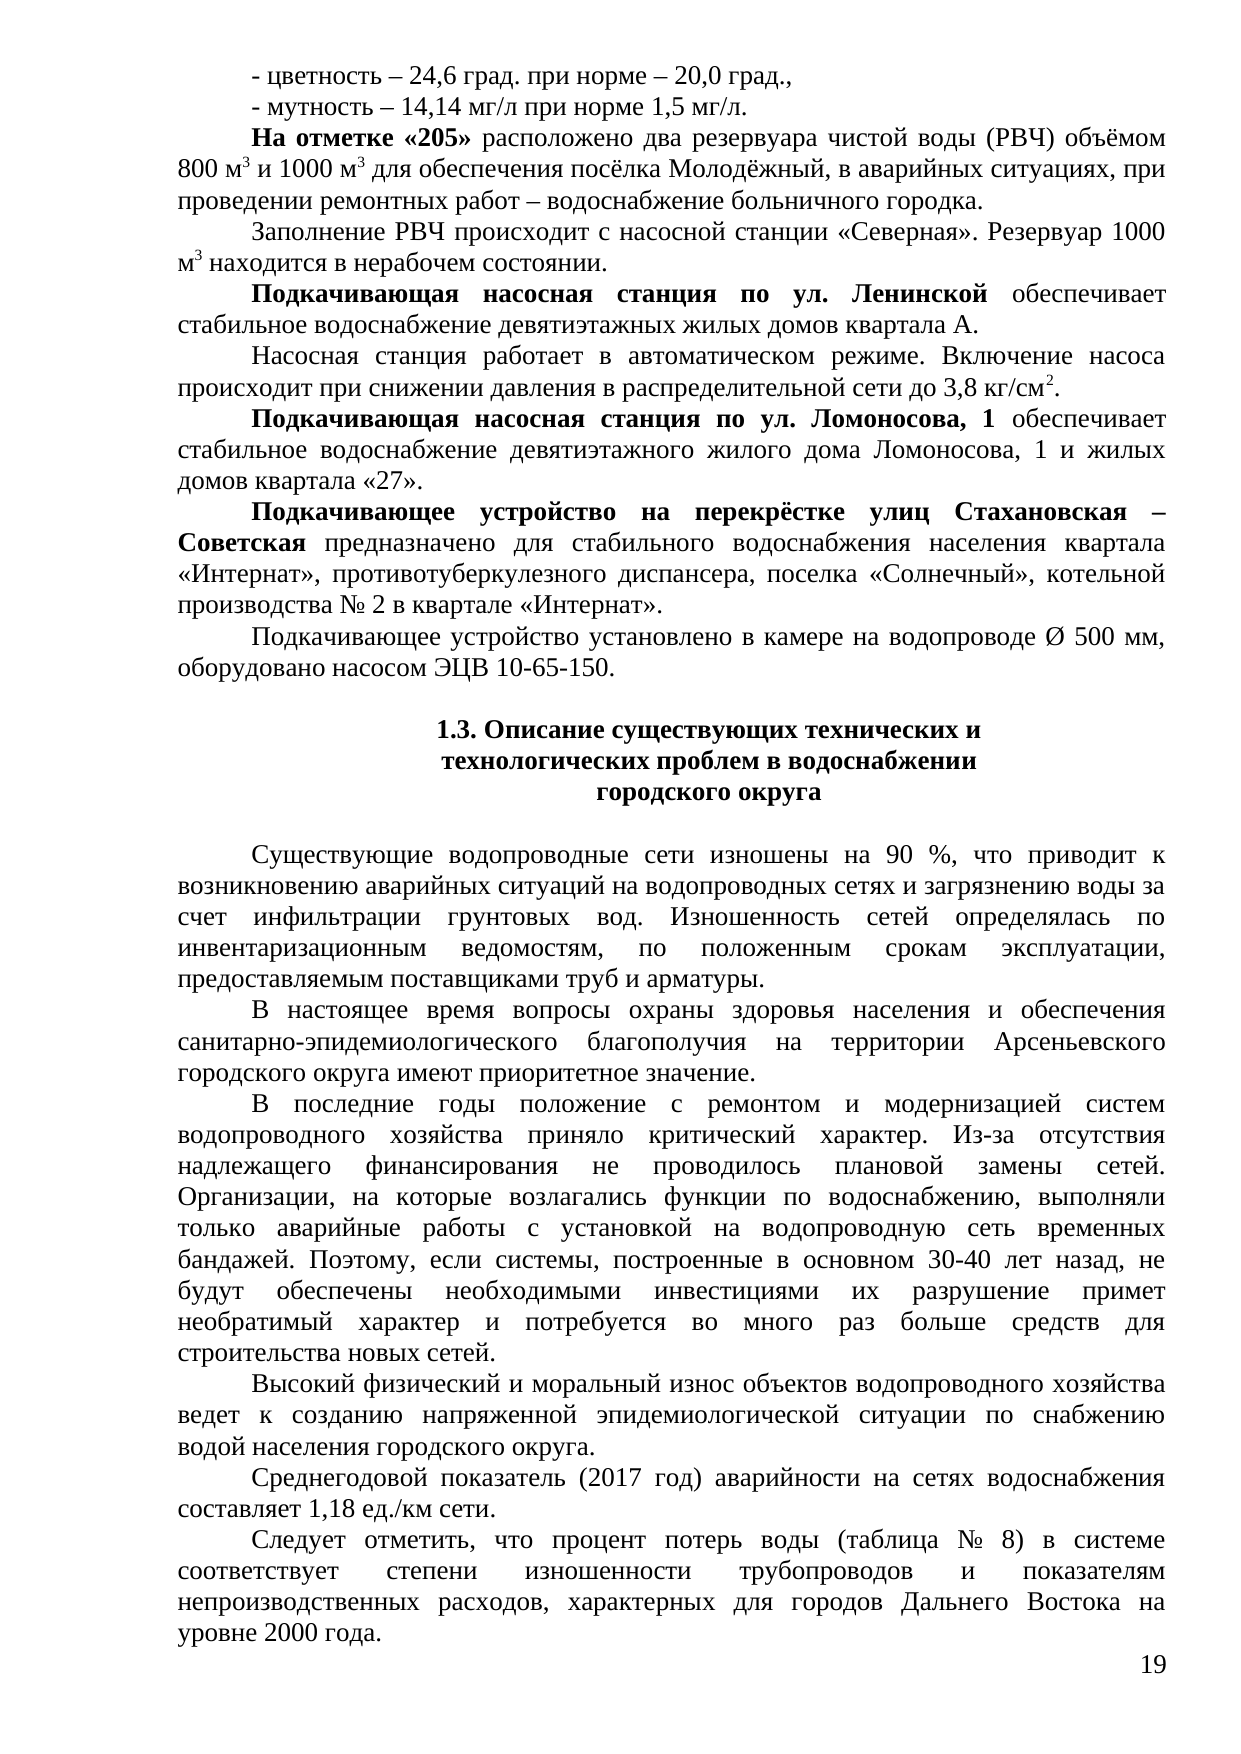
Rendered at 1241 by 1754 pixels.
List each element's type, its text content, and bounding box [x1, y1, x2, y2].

text 1.3. Описание существующих технических и [177, 713, 1167, 744]
text Следует отметить, что процент потерь воды (таблица № 8) в системе соответствует степени изношенности трубопроводов и показателям непроизводственных расходов, характерных для городов Дальнего Востока на уровне 2000 года. [177, 1523, 1167, 1648]
text На отметке «205» расположено два резервуара чистой воды (РВЧ) объёмом 800 м3 и 1000 м3 для обеспечения посёлка Молодёжный, в аварийных ситуациях, при проведении ремонтных работ – водоснабжение больничного городка. [177, 121, 1167, 215]
text Подкачивающее устройство установлено в камере на водопроводе Ø 500 мм, оборудовано насосом ЭЦВ 10-65-150. [177, 620, 1167, 682]
text Подкачивающая насосная станция по ул. Ленинской обеспечивает стабильное водоснабжение девятиэтажных жилых домов квартала А. [177, 277, 1167, 339]
text Существующие водопроводные сети изношены на 90 %, что приводит к возникновению аварийных ситуаций на водопроводных сетях и загрязнению воды за счет инфильтрации грунтовых вод. Изношенность сетей определялась по инвентаризационным ведомостям, по положенным срокам эксплуатации, предоставляемым поставщиками труб и арматуры. [177, 838, 1167, 993]
text Подкачивающая насосная станция по ул. Ломоносова, 1 обеспечивает стабильное водоснабжение девятиэтажного жилого дома Ломоносова, 1 и жилых домов квартала «27». [177, 402, 1167, 495]
text Заполнение РВЧ происходит с насосной станции «Северная». Резервуар 1000 м3 находится в нерабочем состоянии. [177, 215, 1167, 277]
text В последние годы положение с ремонтом и модернизацией систем водопроводного хозяйства приняло критический характер. Из-за отсутствия надлежащего финансирования не проводилось плановой замены сетей. Организации, на которые возлагались функции по водоснабжению, выполняли только аварийные работы с установкой на водопроводную сеть временных бандажей. Поэтому, если системы, построенные в основном 30-40 лет назад, не будут обеспечены необходимыми инвестициями их разрушение примет необратимый характер и потребуется во много раз больше средств для строительства новых сетей. [177, 1087, 1167, 1367]
text - цветность – 24,6 град. при норме – 20,0 град., [177, 59, 1167, 90]
text Высокий физический и моральный износ объектов водопроводного хозяйства ведет к созданию напряженной эпидемиологической ситуации по снабжению водой населения городского округа. [177, 1367, 1167, 1461]
text Насосная станция работает в автоматическом режиме. Включение насоса происходит при снижении давления в распределительной сети до 3,8 кг/см2. [177, 339, 1167, 402]
text В настоящее время вопросы охраны здоровья населения и обеспечения санитарно-эпидемиологического благополучия на территории Арсеньевского городского округа имеют приоритетное значение. [177, 993, 1167, 1087]
text Подкачивающее устройство на перекрёстке улиц Стахановская – Советская предназначено для стабильного водоснабжения населения квартала «Интернат», противотуберкулезного диспансера, поселка «Солнечный», котельной производства № 2 в квартале «Интернат». [177, 495, 1167, 620]
text технологических проблем в водоснабжении [177, 744, 1167, 776]
text городского округа [177, 776, 1167, 807]
text - мутность – 14,14 мг/л при норме 1,5 мг/л. [177, 90, 1167, 121]
text Среднегодовой показатель (2017 год) аварийности на сетях водоснабжения составляет 1,18 ед./км сети. [177, 1461, 1167, 1523]
